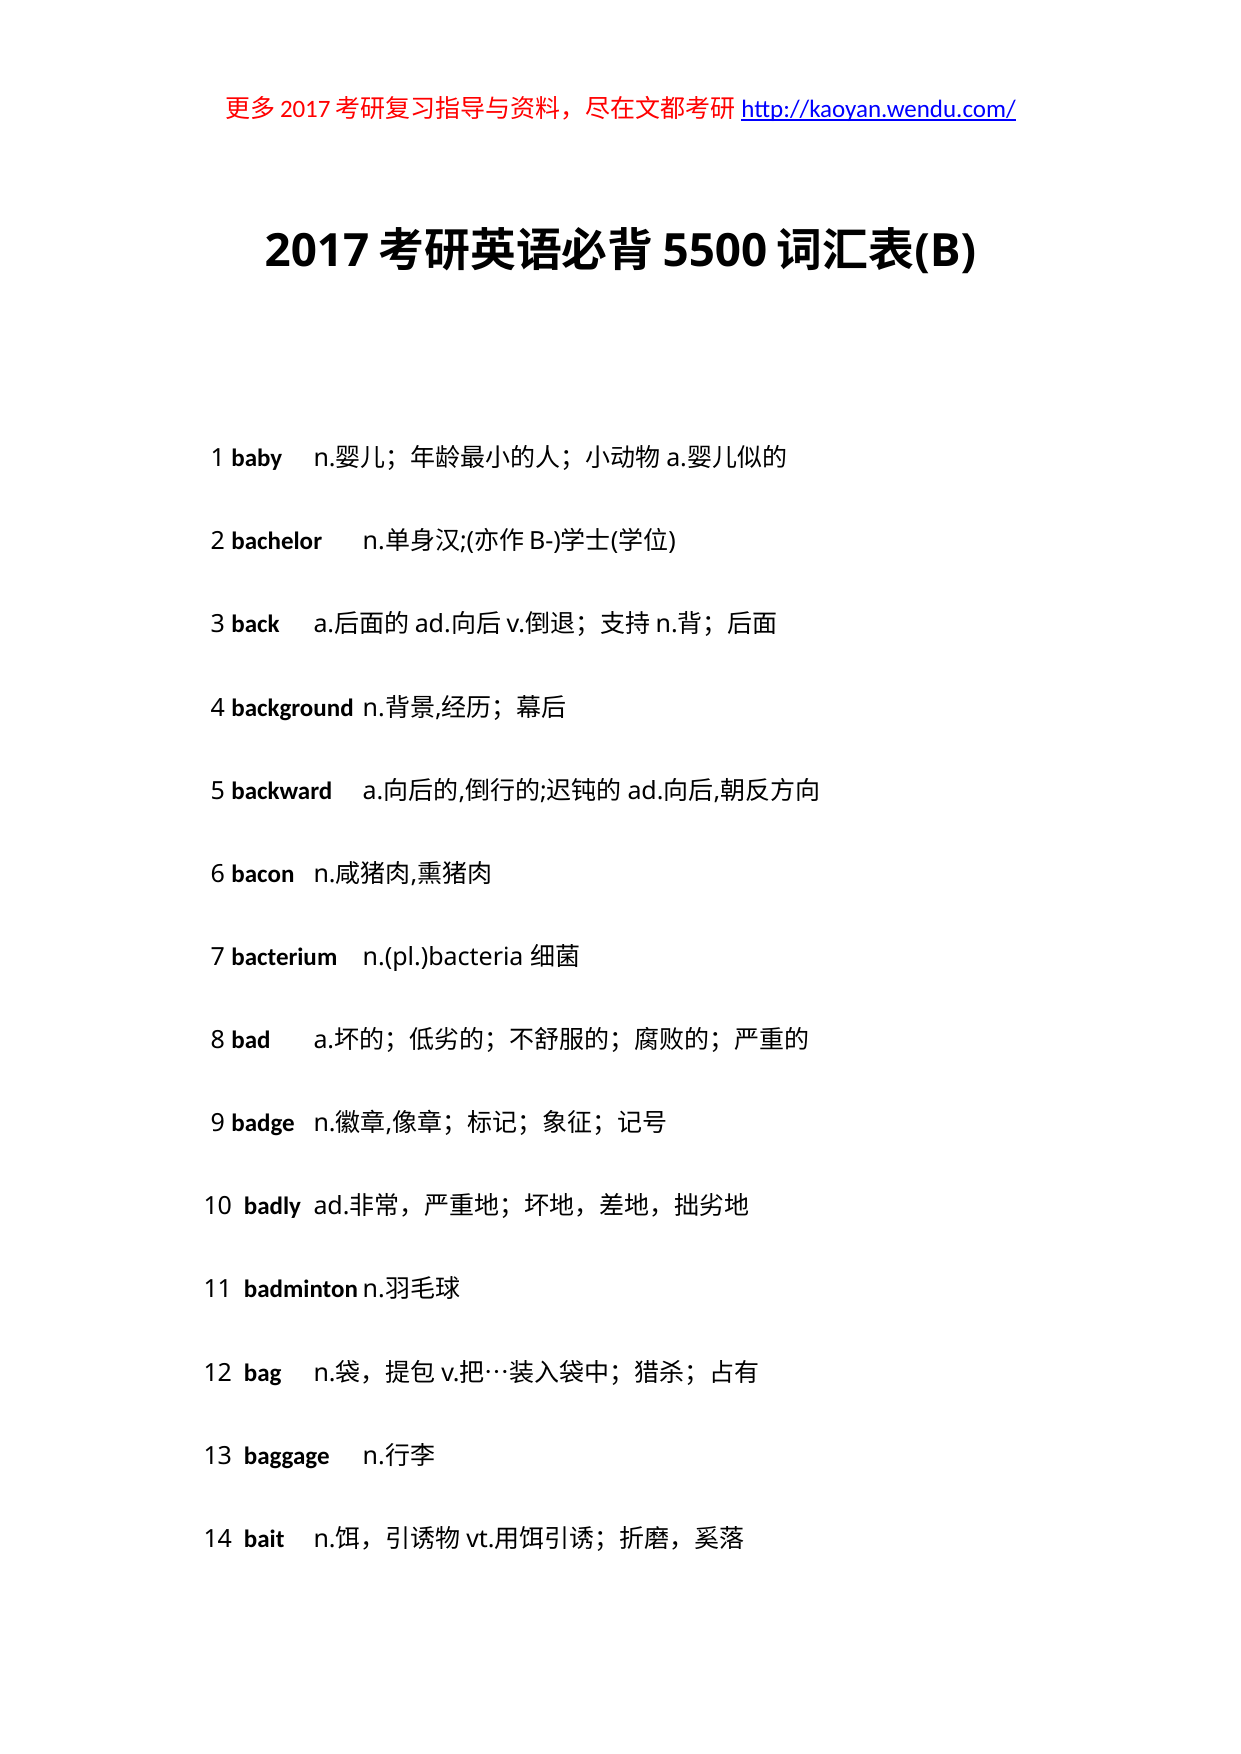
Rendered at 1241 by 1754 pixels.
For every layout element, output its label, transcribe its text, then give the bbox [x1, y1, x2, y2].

list back a.后面的 ad.向后 v.倒退；支持 n.背；后面 [217, 589, 1053, 654]
subtitle 2017考研英语必背5500词汇表(B) [187, 198, 1053, 296]
list bag n.袋，提包 v.把…装入袋中；猎杀；占有 [217, 1338, 1053, 1403]
list bacon n.咸猪肉,熏猪肉 [217, 839, 1053, 904]
list bachelor n.单身汉;(亦作B-)学士(学位) [217, 506, 1053, 571]
list bait n.饵，引诱物 vt.用饵引诱；折磨，奚落 [217, 1504, 1053, 1569]
list background n.背景,经历；幕后 [217, 673, 1053, 738]
list bacterium n.(pl.)bacteria 细菌 [217, 922, 1053, 987]
list baggage n.行李 [217, 1421, 1053, 1486]
list baby n.婴儿；年龄最小的人；小动物 a.婴儿似的 [217, 423, 1053, 488]
list badminton n.羽毛球 [217, 1254, 1053, 1319]
list badly ad.非常，严重地；坏地，差地，拙劣地 [217, 1171, 1053, 1236]
list backward a.向后的,倒行的;迟钝的 ad.向后,朝反方向 [217, 756, 1053, 821]
list badge n.徽章,像章；标记；象征；记号 [217, 1088, 1053, 1153]
list bad a.坏的；低劣的；不舒服的；腐败的；严重的 [217, 1005, 1053, 1070]
